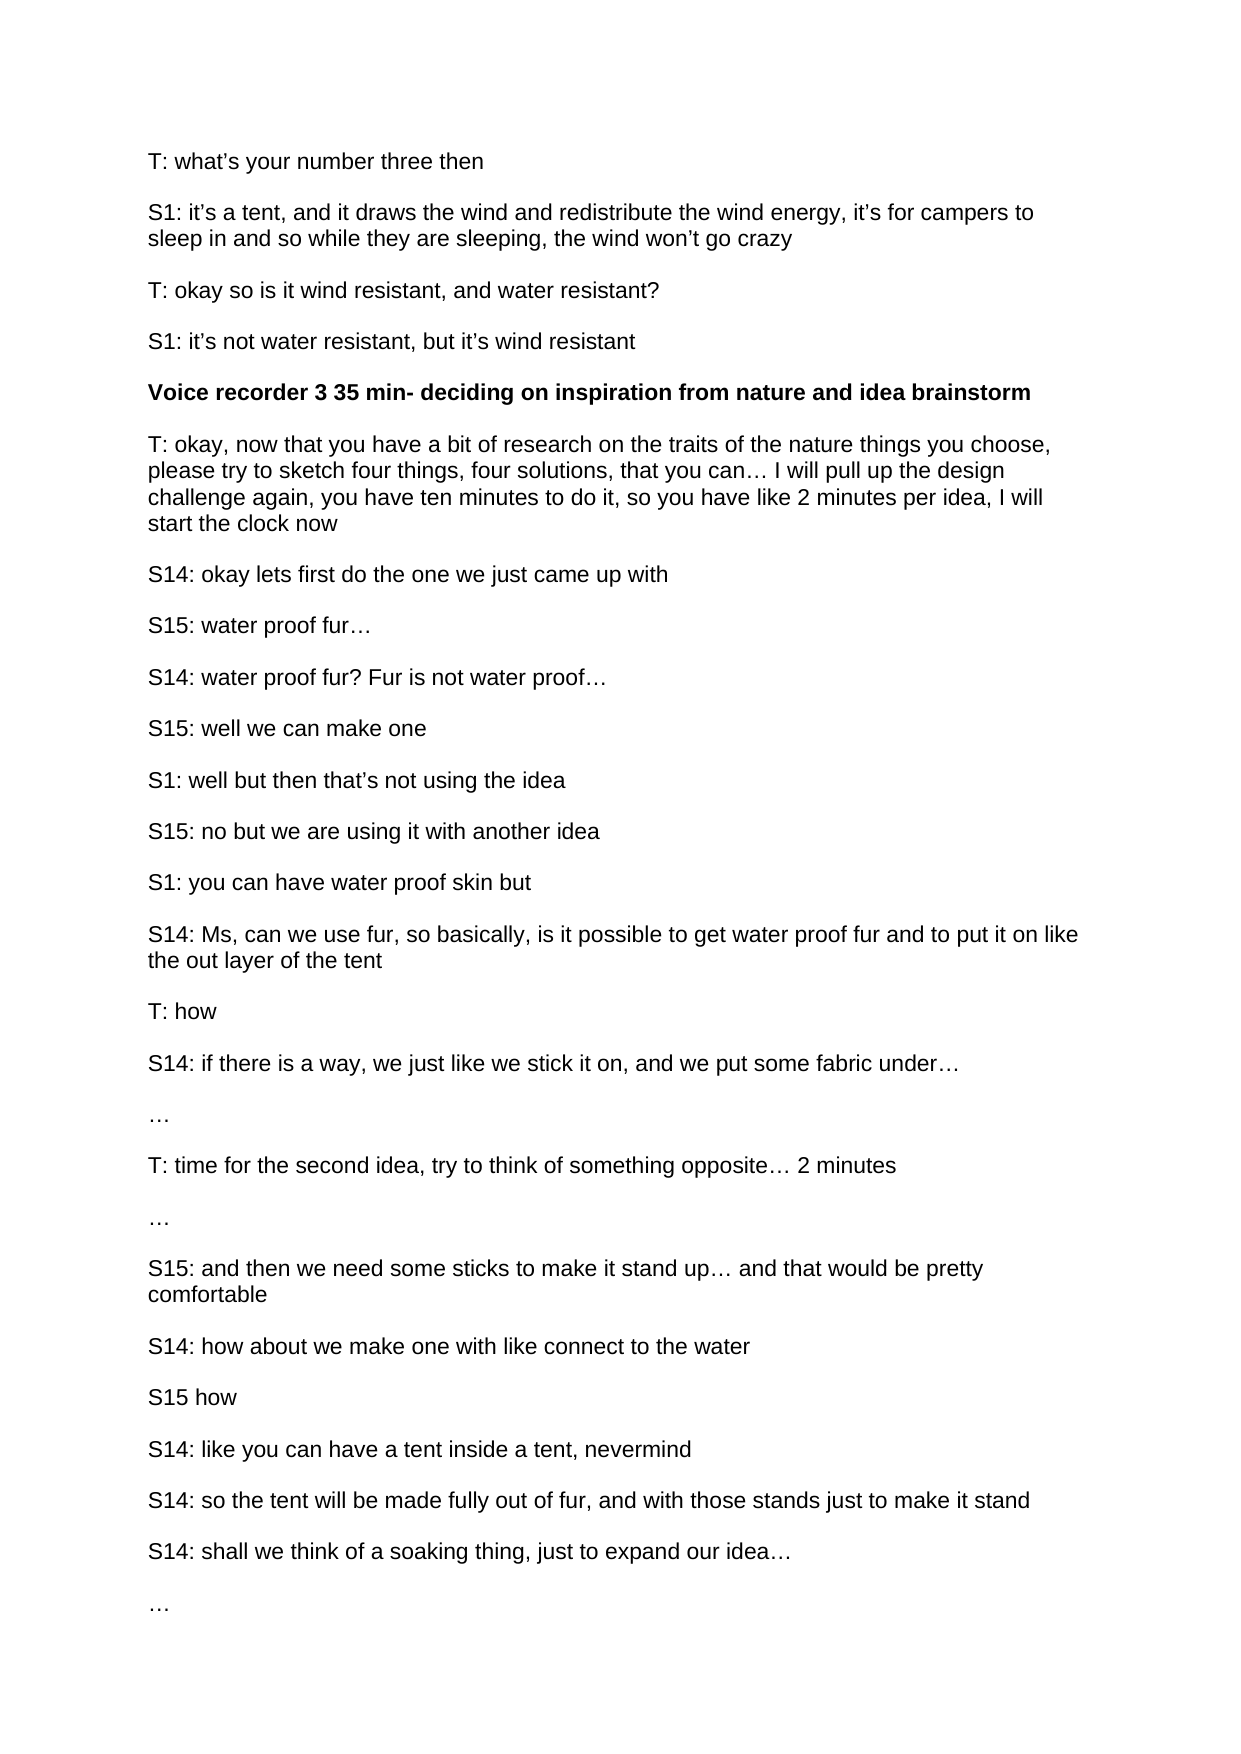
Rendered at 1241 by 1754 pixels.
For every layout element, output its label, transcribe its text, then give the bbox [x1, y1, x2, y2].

text S15 how [148, 1384, 1093, 1411]
text S14: if there is a way, we just like we stick it on, and we put some fabric under… [148, 1050, 1093, 1076]
text S1: it’s not water resistant, but it’s wind resistant [148, 328, 1093, 354]
text T: what’s your number three then [148, 148, 1093, 174]
text T: okay so is it wind resistant, and water resistant? [148, 277, 1093, 303]
text S1: it’s a tent, and it draws the wind and redistribute the wind energy, it’s for campers to sleep in and so while they are sleeping, the wind won’t go crazy [148, 199, 1093, 252]
text Voice recorder 3 35 min- deciding on inspiration from nature and idea brainstorm [148, 379, 1093, 406]
text … [148, 1101, 1093, 1127]
text S14: shall we think of a soaking thing, just to expand our idea… [148, 1538, 1093, 1564]
text S15: and then we need some sticks to make it stand up… and that would be pretty comfortable [148, 1255, 1093, 1308]
text S14: Ms, can we use fur, so basically, is it possible to get water proof fur and to put it on like the out layer of the tent [148, 921, 1093, 973]
text S15: no but we are using it with another idea [148, 818, 1093, 844]
text S1: well but then that’s not using the idea [148, 767, 1093, 793]
text T: okay, now that you have a bit of research on the traits of the nature things you choose, please try to sketch four things, four solutions, that you can… I will pull up the design challenge again, you have ten minutes to do it, so you have like 2 minutes per idea, I will start the clock now [148, 431, 1093, 536]
text S15: well we can make one [148, 715, 1093, 742]
text S14: how about we make one with like connect to the water [148, 1333, 1093, 1359]
text S14: okay lets first do the one we just came up with [148, 561, 1093, 587]
text T: how [148, 998, 1093, 1025]
text S14: so the tent will be made fully out of fur, and with those stands just to make it stand [148, 1487, 1093, 1513]
text … [148, 1204, 1093, 1230]
text T: time for the second idea, try to think of something opposite… 2 minutes [148, 1152, 1093, 1179]
text S1: you can have water proof skin but [148, 869, 1093, 896]
text S15: water proof fur… [148, 612, 1093, 639]
text S14: water proof fur? Fur is not water proof… [148, 664, 1093, 690]
text S14: like you can have a tent inside a tent, nevermind [148, 1436, 1093, 1462]
text … [148, 1589, 1093, 1616]
